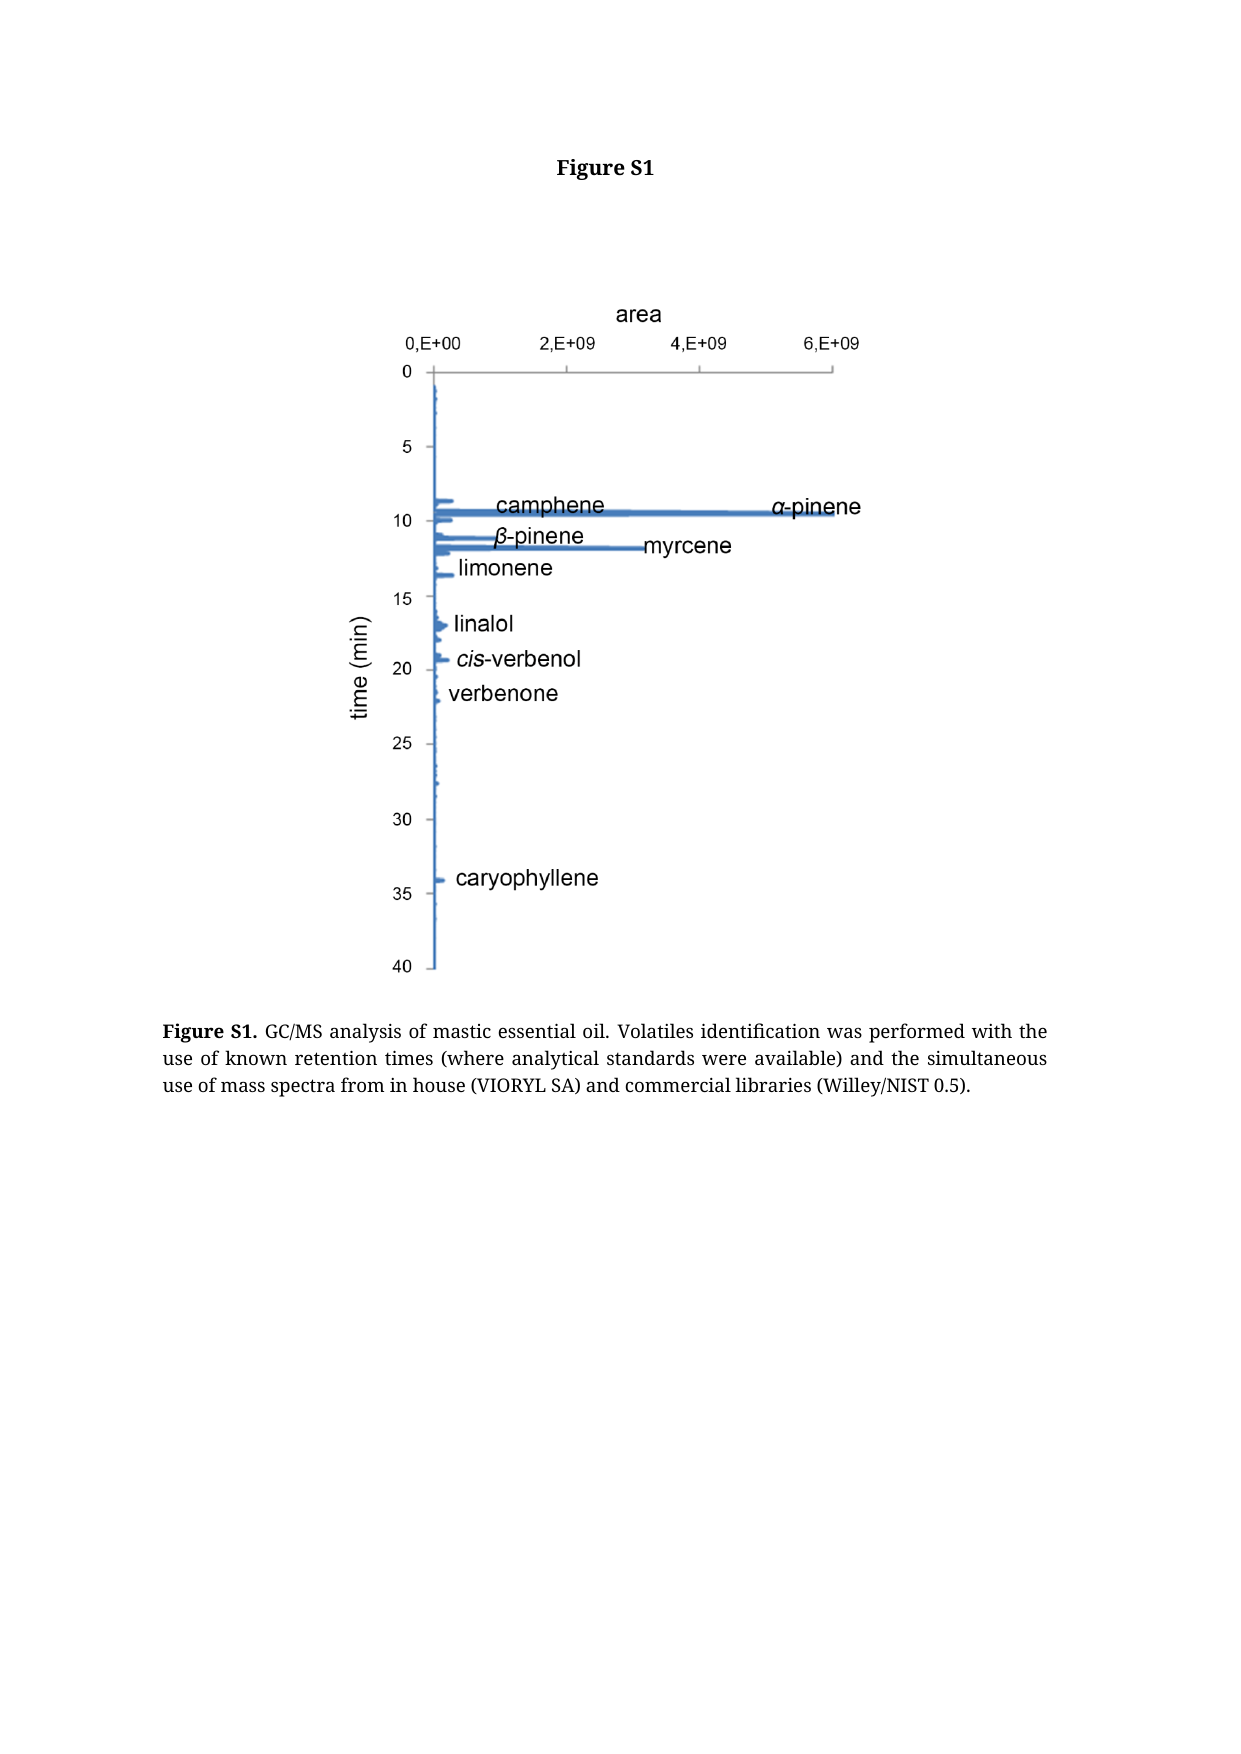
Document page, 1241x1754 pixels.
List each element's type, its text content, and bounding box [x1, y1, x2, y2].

text Figure S1. GC/MS analysis of mastic essential oil. Volatiles identification was performed with the use of known retention times (where analytical standards were available) and the simultaneous use of mass spectra from in house (VIORYL SA) and commercial libraries (Willey/NIST 0.5). [162, 1017, 1048, 1098]
picture [325, 260, 885, 993]
text Figure S1 [118, 153, 1093, 182]
